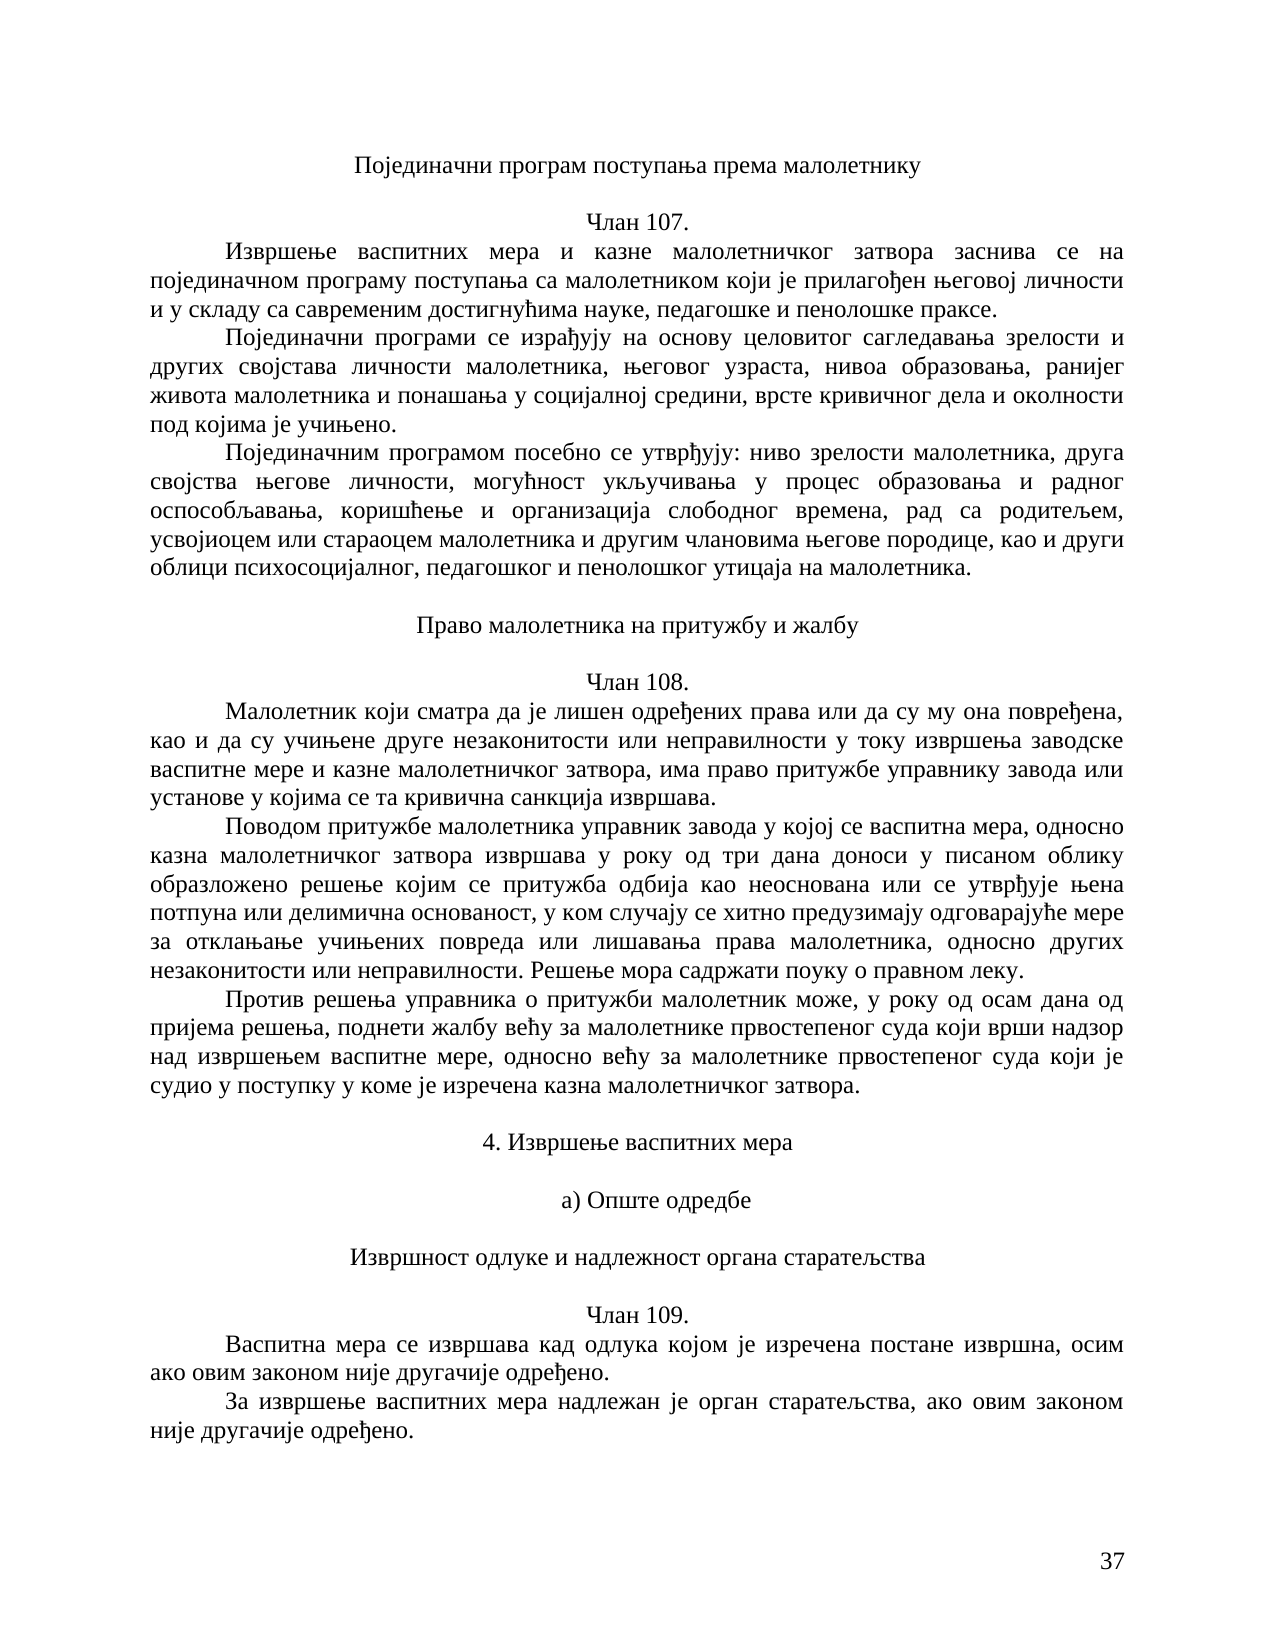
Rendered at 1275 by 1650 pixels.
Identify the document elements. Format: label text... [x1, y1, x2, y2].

text Против решења управника о притужби малолетник може, у року од осам дана од пријема решења, поднети жалбу већу за малолетнике првостепеног суда који врши надзор над извршењем васпитне мере, односно већу за малолетнике првостепеног суда који је судио у поступку у коме је изречена казна малолетничког затвора. [150, 984, 1125, 1099]
text Појединачни програм поступања према малолетнику [150, 150, 1125, 179]
text Појединачним програмом посебно се утврђују: ниво зрелости малолетника, друга својства његове личности, могућност укључивања у процес образовања и радног оспособљавања, коришћење и организација слободног времена, рад са родитељем, усвојиоцем или стараоцем малолетника и другим члановима његове породице, као и други облици психосоцијалног, педагошког и пенолошког утицаја на малолетника. [150, 437, 1125, 581]
text За извршење васпитних мера надлежан је орган старатељства, ако овим законом није другачије одређено. [150, 1386, 1125, 1444]
text Васпитна мера се извршава кад одлука којом је изречена постане извршна, осим ако овим законом није другачије одређено. [150, 1329, 1125, 1386]
text Члан 109. [150, 1300, 1125, 1329]
text Право малолетника на притужбу и жалбу [150, 610, 1125, 639]
text 4. Извршење васпитних мера [150, 1127, 1125, 1156]
text Појединачни програми се израђују на основу целовитог сагледавања зрелости и других својстава личности малолетника, његовог узраста, нивоа образовања, ранијег живота малолетника и понашања у социјалној средини, врсте кривичног дела и околности под којима је учињено. [150, 322, 1125, 437]
text а) Опште одредбе [187, 1185, 1125, 1214]
text Поводом притужбе малолетника управник завода у којој се васпитна мера, односно казна малолетничког затвора извршава у року од три дана доноси у писаном облику образложено решење којим се притужба одбија као неоснована или се утврђује њена потпуна или делимична основаност, у ком случају се хитно предузимају одговарајуће мере за отклањање учињених повреда или лишавања права малолетника, односно других незаконитости или неправилности. Решење мора садржати поуку о правном леку. [150, 811, 1125, 984]
text Извршност одлуке и надлежност органа старатељства [150, 1242, 1125, 1271]
text Члан 107. [150, 207, 1125, 236]
text Извршење васпитних мера и казне малолетничког затвора заснива се на појединачном програму поступања са малолетником који је прилагођен његовој личности и у складу са савременим достигнућима науке, педагошке и пенолошке праксе. [150, 236, 1125, 322]
text Члан 108. [150, 667, 1125, 696]
text Малолетник који сматра да је лишен одређених права или да су му она повређена, као и да су учињене друге незаконитости или неправилности у току извршења заводске васпитне мере и казне малолетничког затвора, има право притужбе управнику завода или установе у којима се та кривична санкција извршава. [150, 696, 1125, 811]
